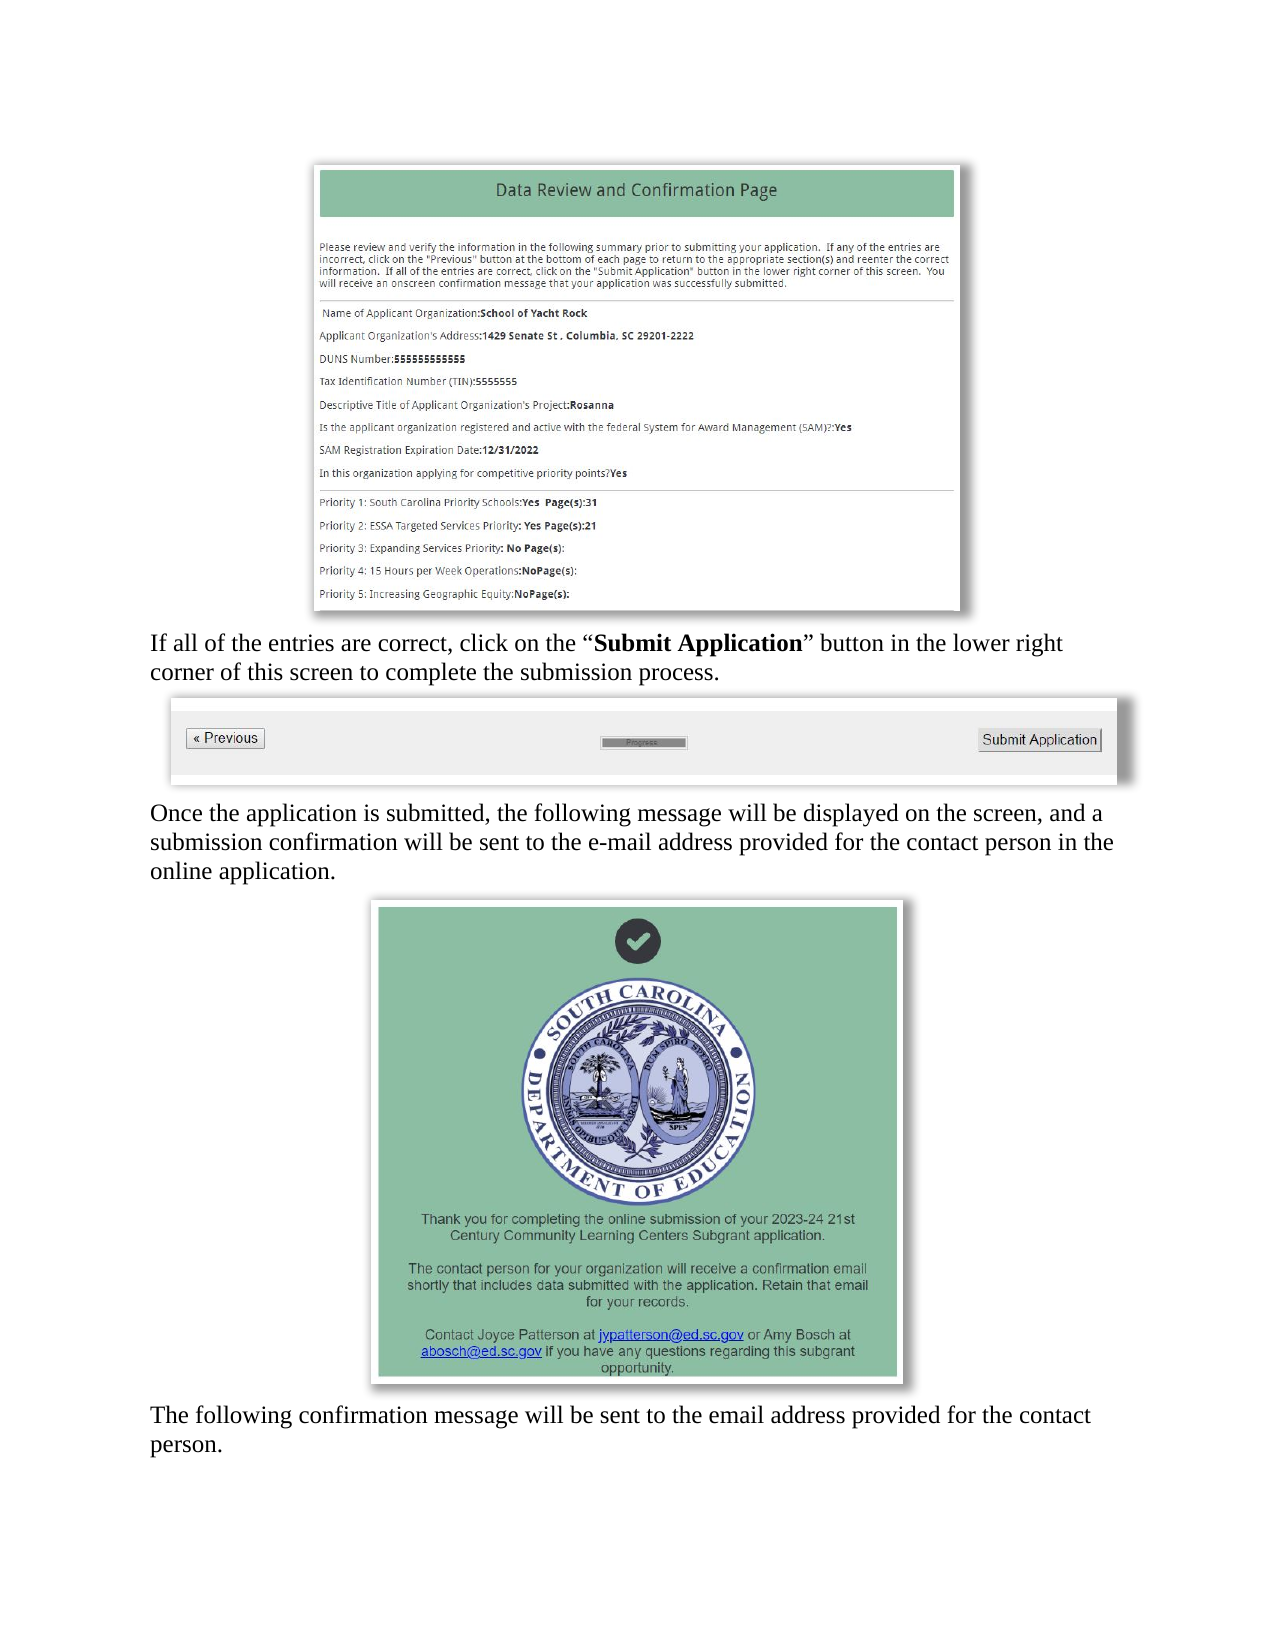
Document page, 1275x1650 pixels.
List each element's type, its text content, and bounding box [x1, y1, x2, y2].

picture [314, 165, 960, 611]
text If all of the entries are correct, click on the “Submit Application” button in the lower right corner of this screen to complete the submission process. [150, 628, 1125, 686]
picture [171, 698, 1117, 785]
text The following confirmation message will be sent to the email address provided for the contact person. [150, 1400, 1125, 1458]
text Once the application is submitted, the following message will be displayed on the screen, and a submission confirmation will be sent to the e-mail address provided for the contact person in the online application. [150, 798, 1125, 884]
picture [371, 900, 903, 1384]
